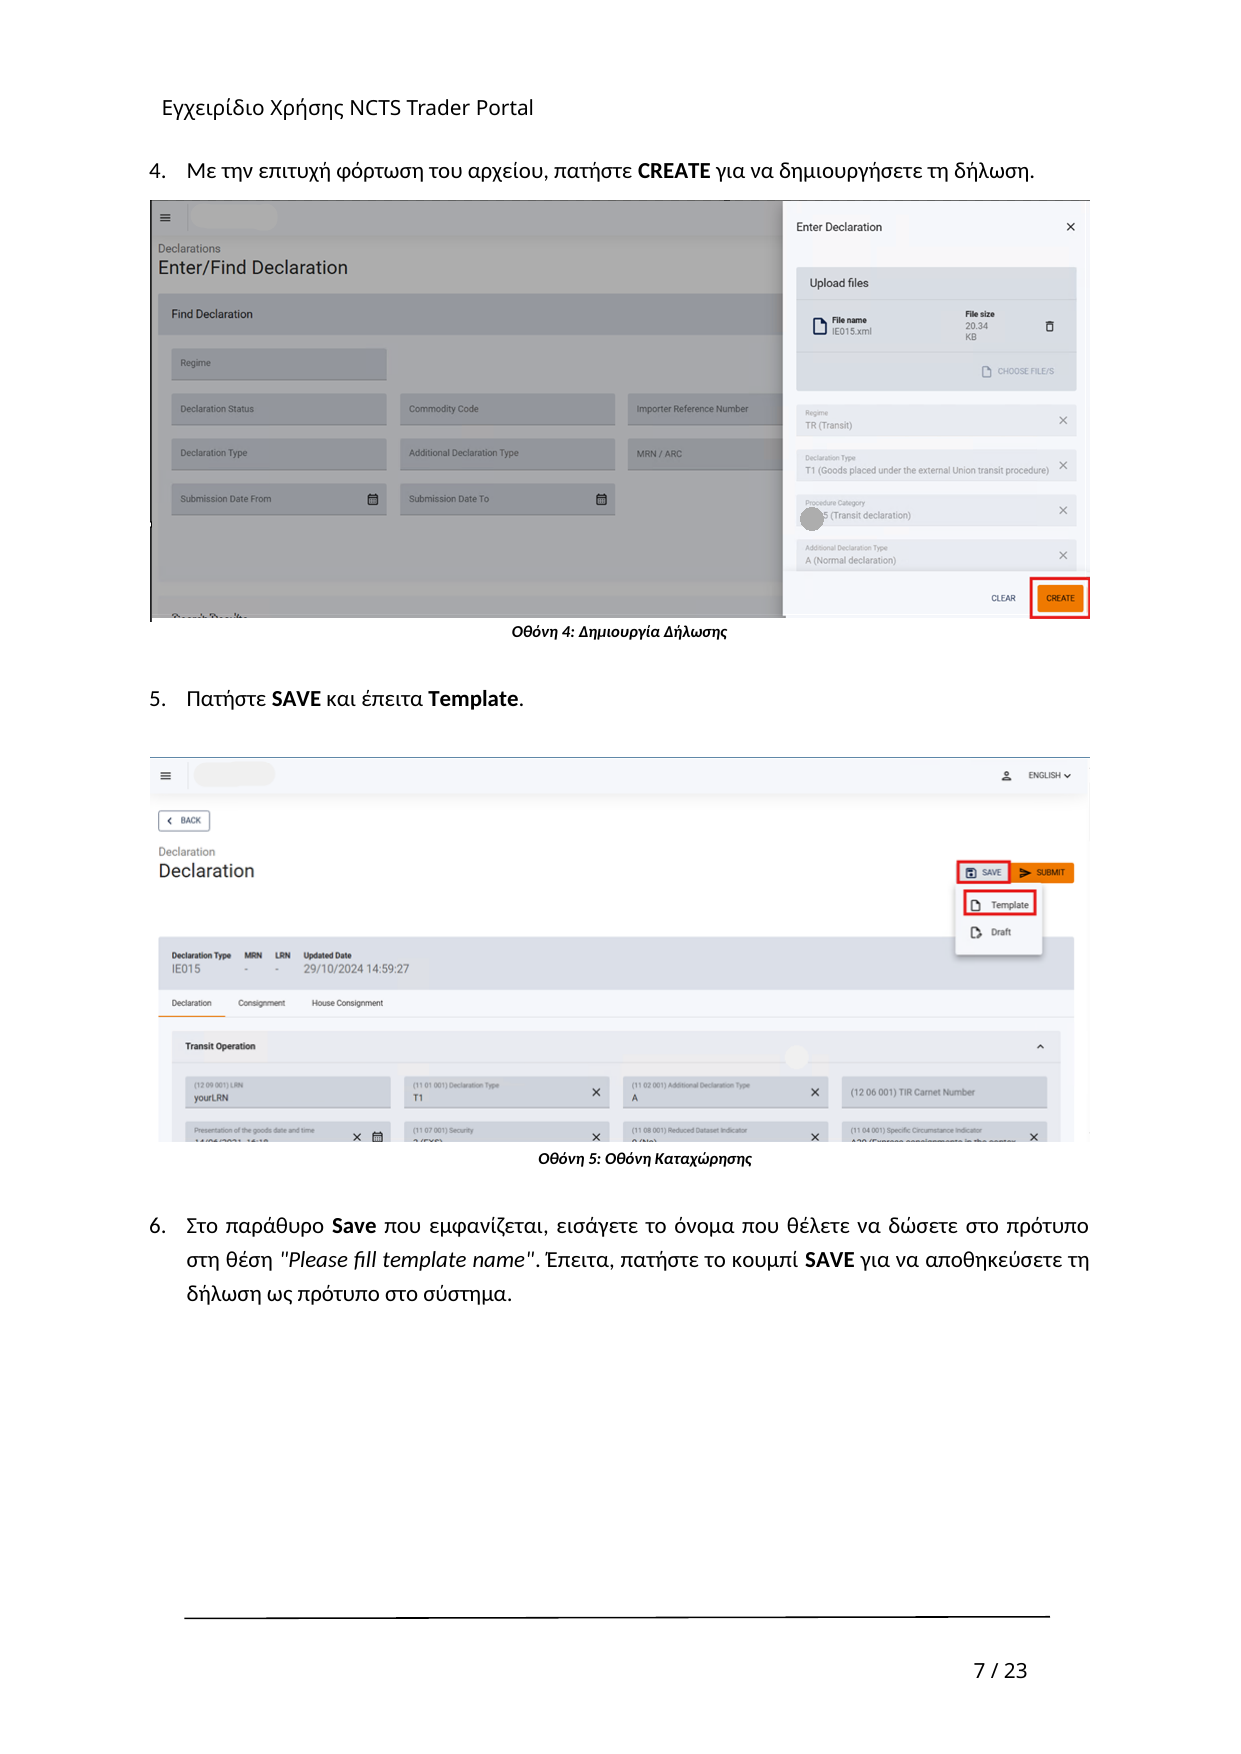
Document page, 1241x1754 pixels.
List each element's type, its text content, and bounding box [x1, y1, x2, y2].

list Στο παράθυρο Save που εμφανίζεται, εισάγετε το όνομα που θέλετε να δώσετε στο πρότυπο στη θέση "Please fill template name". Έπειτα, πατήστε το κουμπί SAVE για να αποθηκεύσετε τη δήλωση ως πρότυπο στο σύστημα. [149, 1212, 1090, 1307]
picture [150, 757, 1090, 1149]
text Οθόνη 5: Οθόνη Καταχώρησης [150, 1149, 1090, 1168]
picture [150, 200, 1090, 622]
list Με την επιτυχή φόρτωση του αρχείου, πατήστε CREATE για να δημιουργήσετε τη δήλωση. [149, 156, 1090, 184]
text Οθόνη 4: Δημιουργία Δήλωσης [150, 622, 1090, 641]
list Πατήστε SAVE και έπειτα Template. [149, 684, 1090, 712]
